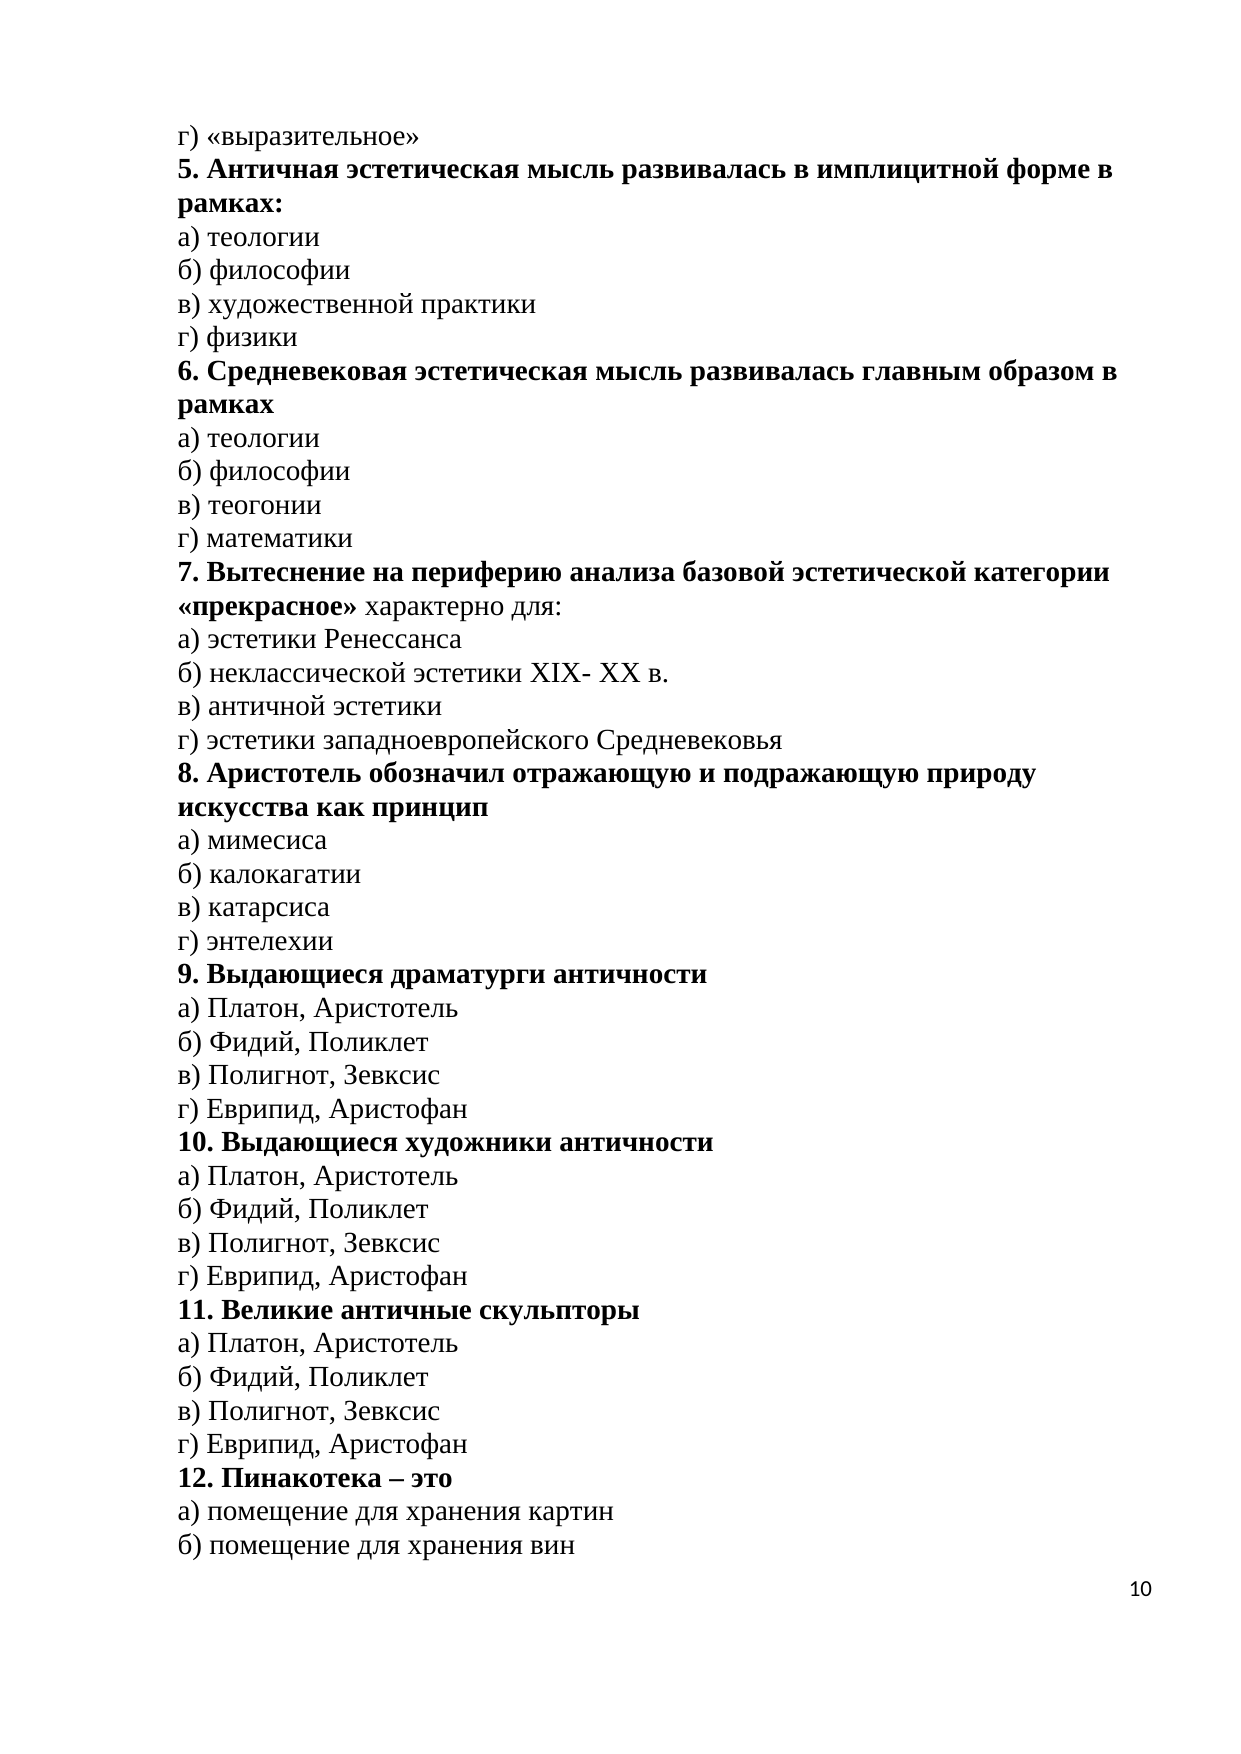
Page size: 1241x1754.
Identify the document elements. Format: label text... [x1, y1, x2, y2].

text а) Платон, Аристотель [177, 1326, 1152, 1359]
text а) теологии [177, 420, 1152, 453]
text б) неклассической эстетики XIX- XX в. [177, 655, 1152, 688]
text б) Фидий, Поликлет [177, 1191, 1152, 1225]
text г) физики [177, 319, 1152, 353]
text а) Платон, Аристотель [177, 1158, 1152, 1191]
text а) помещение для хранения картин [177, 1493, 1152, 1527]
text в) теогонии [177, 487, 1152, 521]
text в) художественной практики [177, 286, 1152, 319]
text г) математики [177, 521, 1152, 554]
text г) эстетики западноевропейского Средневековья [177, 722, 1152, 755]
text б) Фидий, Поликлет [177, 1359, 1152, 1393]
text в) Полигнот, Зевксис [177, 1225, 1152, 1258]
text а) мимесиса [177, 822, 1152, 856]
text 5. Античная эстетическая мысль развивалась в имплицитной форме в рамках: [177, 152, 1152, 219]
text г) Еврипид, Аристофан [177, 1258, 1152, 1292]
text 6. Средневековая эстетическая мысль развивалась главным образом в рамках [177, 353, 1152, 420]
text б) Фидий, Поликлет [177, 1024, 1152, 1057]
text 8. Аристотель обозначил отражающую и подражающую природу искусства как принцип [177, 755, 1152, 822]
text в) Полигнот, Зевксис [177, 1393, 1152, 1426]
text 10. Выдающиеся художники античности [177, 1124, 1152, 1158]
text 9. Выдающиеся драматурги античности [177, 957, 1152, 990]
text 11. Великие античные скульпторы [177, 1292, 1152, 1326]
text в) античной эстетики [177, 688, 1152, 722]
text а) Платон, Аристотель [177, 990, 1152, 1024]
text г) Еврипид, Аристофан [177, 1426, 1152, 1460]
text 12. Пинакотека – это [177, 1460, 1152, 1493]
text в) катарсиса [177, 889, 1152, 923]
text г) «выразительное» [177, 118, 1152, 152]
text а) теологии [177, 219, 1152, 252]
text а) эстетики Ренессанса [177, 621, 1152, 655]
text б) философии [177, 252, 1152, 286]
text г) энтелехии [177, 923, 1152, 957]
text 7. Вытеснение на периферию анализа базовой эстетической категории «прекрасное» характерно для: [177, 554, 1152, 621]
text в) Полигнот, Зевксис [177, 1057, 1152, 1091]
text г) Еврипид, Аристофан [177, 1091, 1152, 1124]
text б) калокагатии [177, 856, 1152, 889]
text б) помещение для хранения вин [177, 1527, 1152, 1560]
text б) философии [177, 453, 1152, 487]
